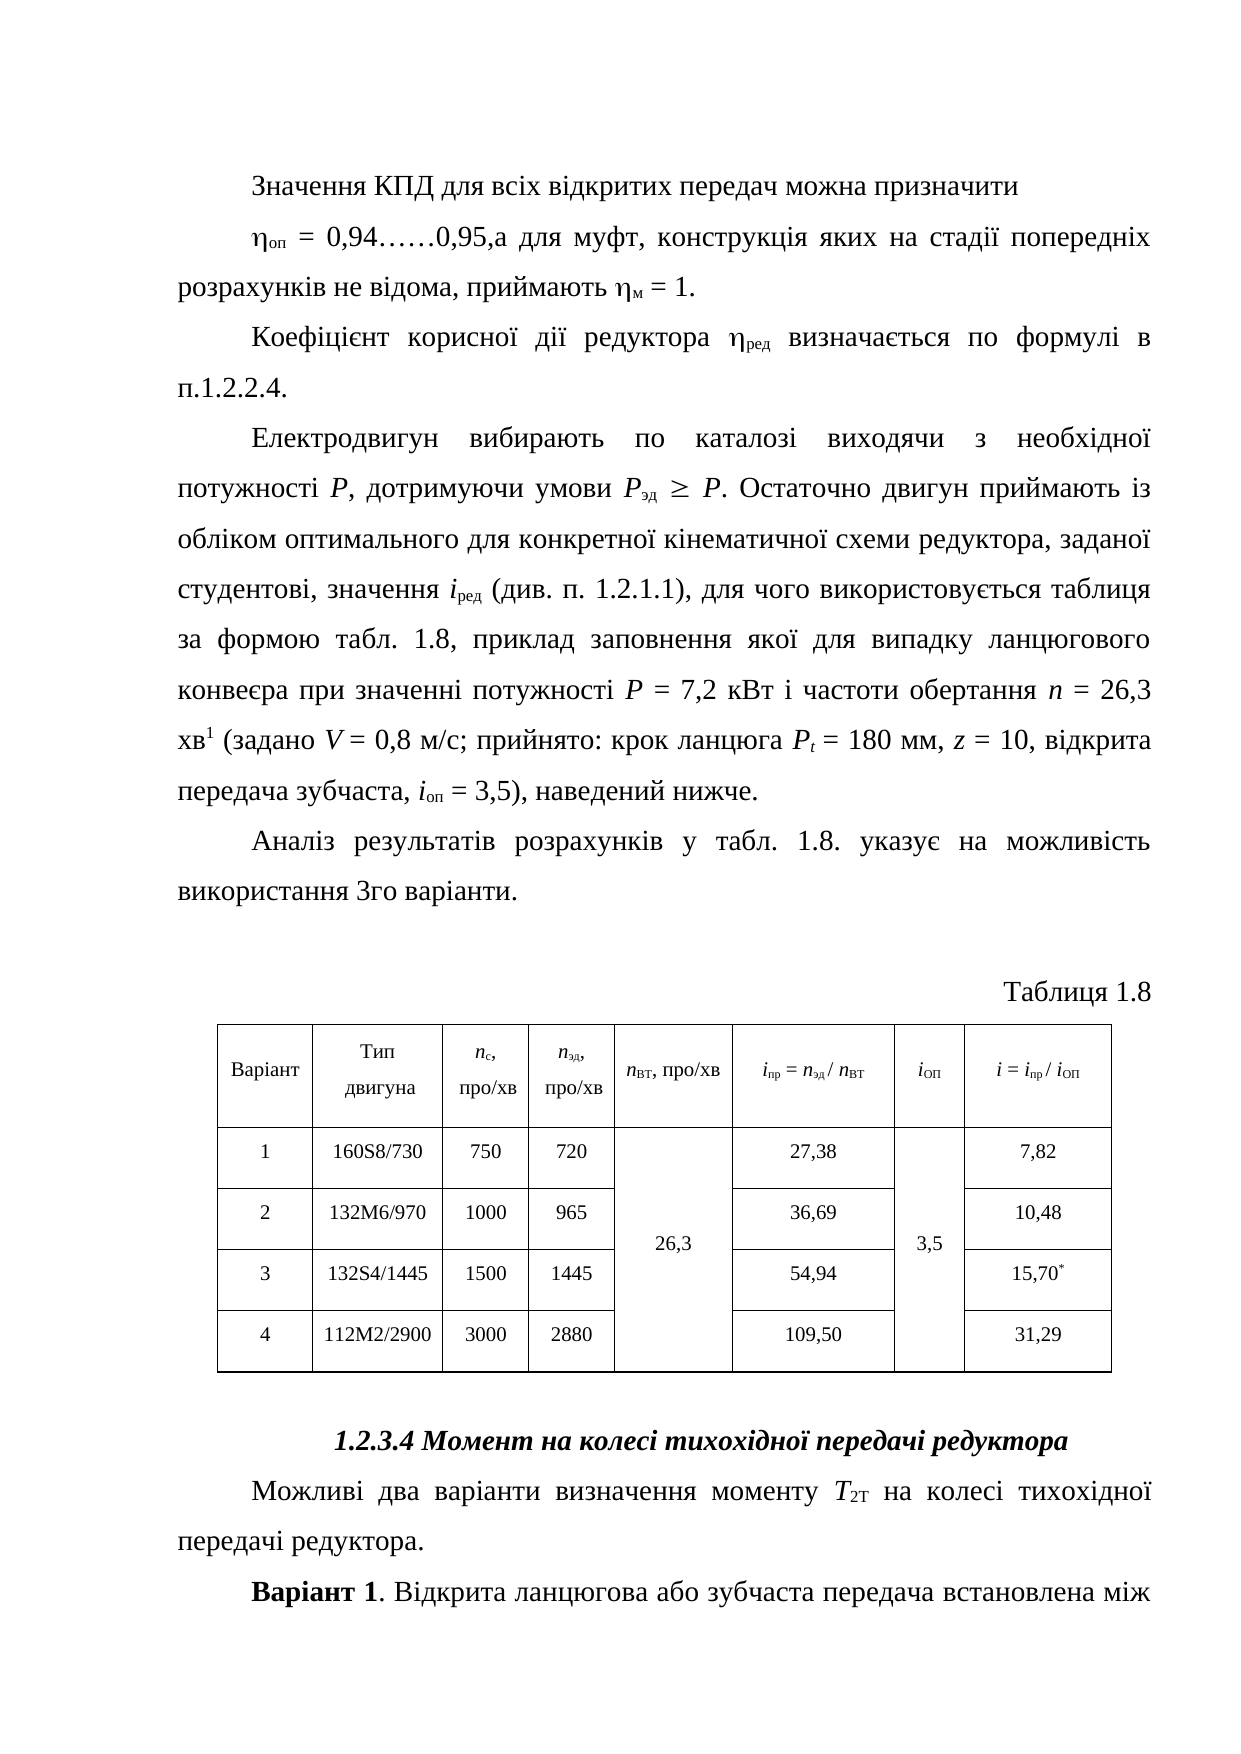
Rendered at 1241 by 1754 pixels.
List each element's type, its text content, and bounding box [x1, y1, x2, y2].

table_cell 27,38 [733, 1128, 894, 1188]
table_cell 15,70* [965, 1250, 1111, 1310]
table_cell 1000 [443, 1189, 528, 1249]
table_cell 54,94 [733, 1250, 894, 1310]
text Аналіз результатів розрахунків у табл. 1.8. указує на можливість використання 3го варіанти. [177, 823, 1152, 907]
table_header nс, про/хв [443, 1025, 528, 1127]
table_header nВТ, про/хв [615, 1025, 732, 1127]
table_cell 1 [218, 1128, 312, 1188]
text оп = 0,94……0,95,а для муфт, конструкція яких на стадії попередніх розрахунків не відома, приймають м = 1. [177, 219, 1152, 303]
table_cell 750 [443, 1128, 528, 1188]
table_header Варіант [218, 1025, 312, 1127]
table_cell 10,48 [965, 1189, 1111, 1249]
table_header nэд, про/хв [529, 1025, 614, 1127]
table_cell 3,5 [895, 1128, 964, 1371]
text Можливі два варіанти визначення моменту Т2Т на колесі тихохідної передачі редуктора. [177, 1473, 1152, 1557]
table_header i = iпр / iОП [965, 1025, 1111, 1127]
table_cell 2880 [529, 1311, 614, 1371]
table_cell 1500 [443, 1250, 528, 1310]
table_cell 720 [529, 1128, 614, 1188]
table_header iпр = nэд / nВТ [733, 1025, 894, 1127]
table_cell 31,29 [965, 1311, 1111, 1371]
text Таблиця 1.8 [177, 974, 1152, 1007]
table_cell 112M2/2900 [313, 1311, 442, 1371]
table_cell 132S4/1445 [313, 1250, 442, 1310]
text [177, 1574, 1152, 1607]
text 1.2.3.4 Момент на колесі тихохідної передачі редуктора [177, 1423, 1152, 1456]
table_header iОП [895, 1025, 964, 1127]
table_cell 26,3 [615, 1128, 732, 1371]
text Коефіцієнт корисної дії редуктора ред визначається по формулі в п.1.2.2.4. [177, 319, 1152, 403]
table_cell 132M6/970 [313, 1189, 442, 1249]
table_cell 4 [218, 1311, 312, 1371]
table_cell 160S8/730 [313, 1128, 442, 1188]
table_header Тип двигуна [313, 1025, 442, 1127]
table_cell 1445 [529, 1250, 614, 1310]
table_cell 3 [218, 1250, 312, 1310]
table_cell 2 [218, 1189, 312, 1249]
table_cell 3000 [443, 1311, 528, 1371]
table_cell 7,82 [965, 1128, 1111, 1188]
text Електродвигун вибирають по каталозі виходячи з необхідної потужності P, дотримуючи умови Pэд P. Остаточно двигун приймають із обліком оптимального для конкретної кінематичної схеми редуктора, заданої студентові, значення iред (див. п. 1.2.1.1), для чого використовується таблиця за формою табл. 1.8, приклад заповнення якої для випадку ланцюгового конвеєра при значенні потужності P = 7,2 кВт і частоти обертання n = 26,3 хв1 (задано V = 0,8 м/с; прийнято: крок ланцюга Pt = , z = 10, відкрита передача зубчаста, iоп = 3,5), наведений нижче. [177, 420, 1152, 806]
table_cell 965 [529, 1189, 614, 1249]
text Значення КПД для всіх відкритих передач можна призначити [177, 168, 1152, 202]
table_cell 36,69 [733, 1189, 894, 1249]
table_cell 109,50 [733, 1311, 894, 1371]
